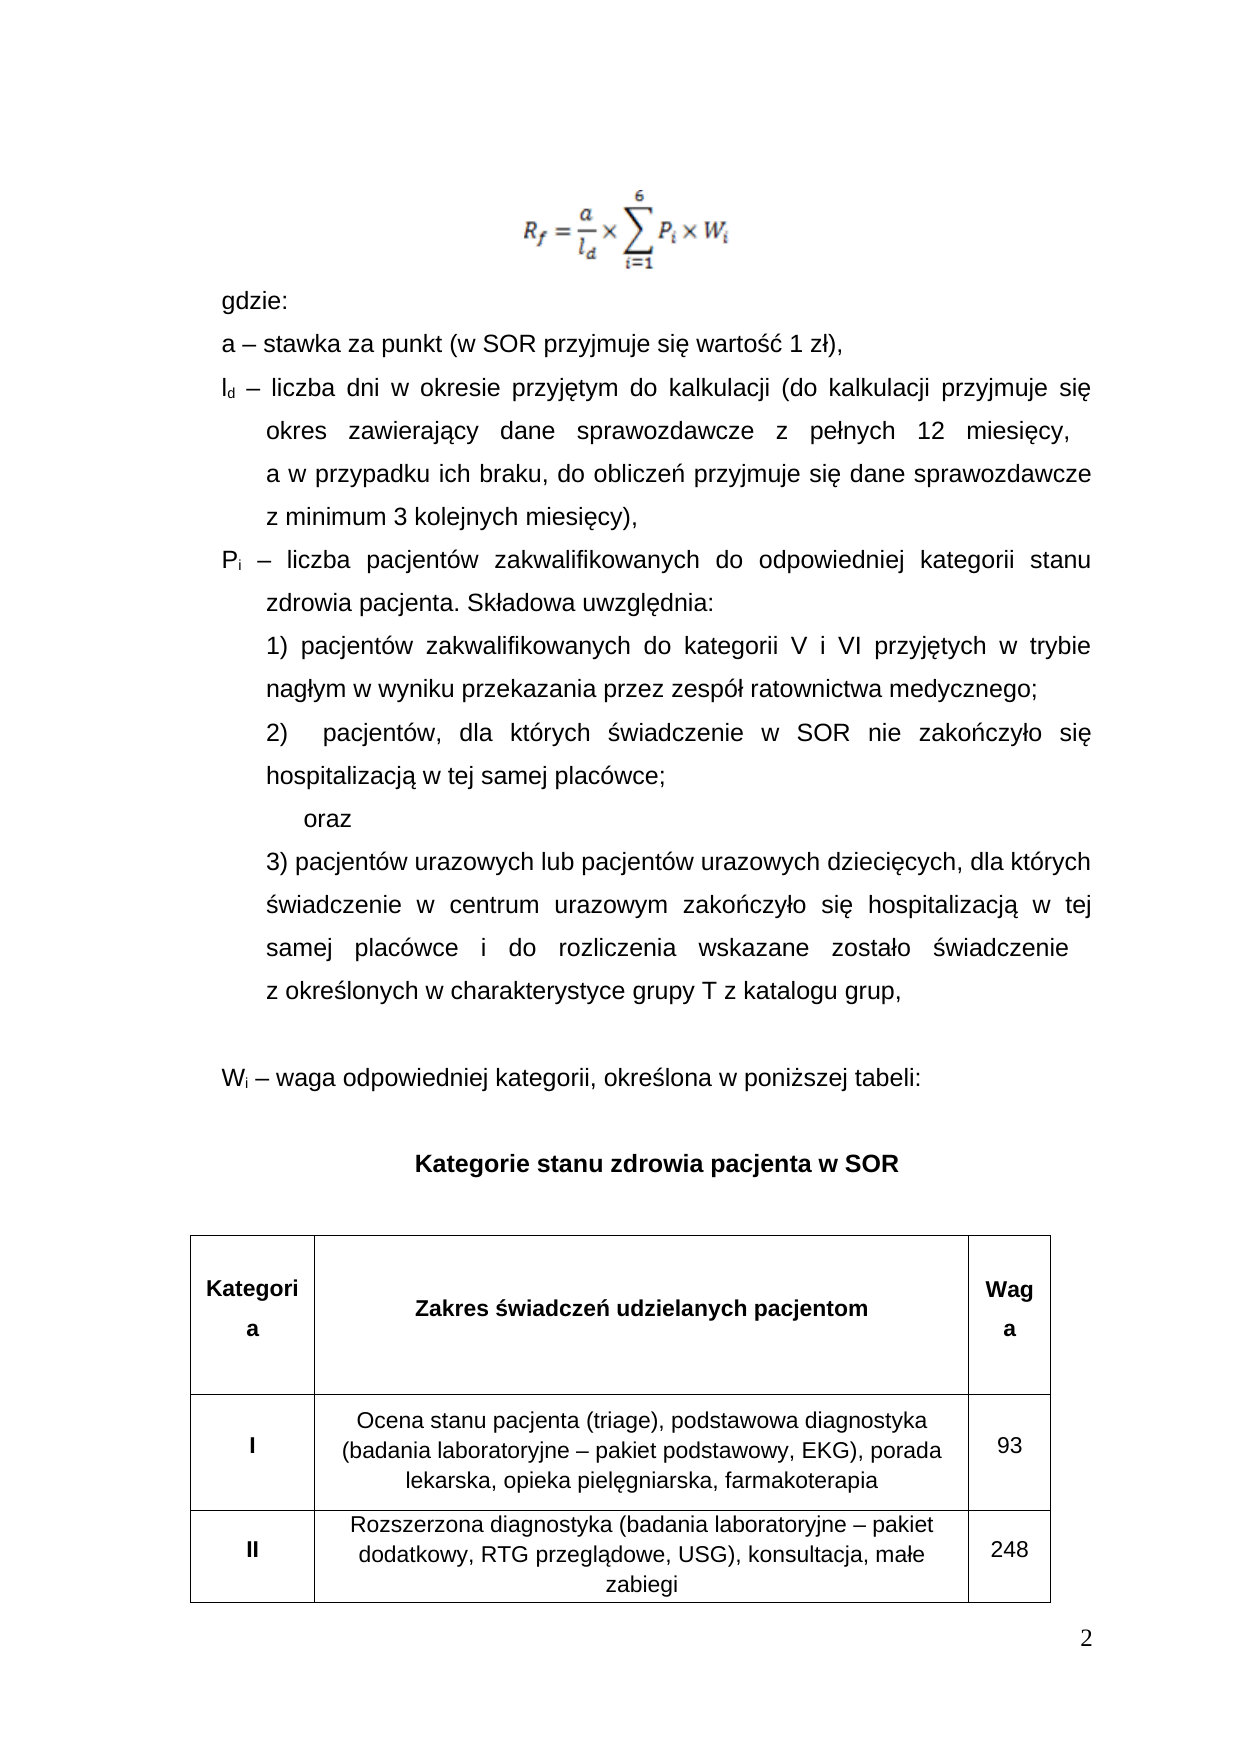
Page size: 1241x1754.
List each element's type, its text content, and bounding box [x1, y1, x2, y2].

table_cell II [191, 1511, 314, 1602]
table_cell Ocena stanu pacjenta (triage), podstawowa diagnostyka (badania laboratoryjne – pakiet podstawowy, EKG), porada lekarska, opieka pielęgniarska, farmakoterapia [315, 1395, 968, 1510]
text a – stawka za punkt (w SOR przyjmuje się wartość 1 zł), [221, 329, 1093, 358]
text ld – liczba dni w okresie przyjętym do kalkulacji (do kalkulacji przyjmuje się okres zawierający dane sprawozdawcze z pełnych 12 miesięcy, a w przypadku ich braku, do obliczeń przyjmuje się dane sprawozdawcze z minimum 3 kolejnych miesięcy), [221, 373, 1093, 531]
picture [523, 190, 732, 272]
table_cell 93 [969, 1395, 1050, 1510]
table_cell Rozszerzona diagnostyka (badania laboratoryjne – pakiet dodatkowy, RTG przeglądowe, USG), konsultacja, małe zabiegi [315, 1511, 968, 1602]
table_cell 248 [969, 1511, 1050, 1602]
text Wi – waga odpowiedniej kategorii, określona w poniższej tabeli: [148, 1063, 1093, 1091]
text 2) pacjentów, dla których świadczenie w SOR nie zakończyło się hospitalizacją w tej samej placówce; [266, 718, 1093, 789]
text gdzie: [221, 286, 1093, 315]
text oraz [303, 804, 1093, 833]
table_header Kategoria [191, 1236, 314, 1394]
text Kategorie stanu zdrowia pacjenta w SOR [221, 1149, 1093, 1178]
text 1) pacjentów zakwalifikowanych do kategorii V i VI przyjętych w trybie nagłym w wyniku przekazania przez zespół ratownictwa medycznego; [266, 631, 1093, 703]
table_header Waga [969, 1236, 1050, 1394]
text Pi – liczba pacjentów zakwalifikowanych do odpowiedniej kategorii stanu zdrowia pacjenta. Składowa uwzględnia: [221, 545, 1093, 617]
table_cell I [191, 1395, 314, 1510]
table_header Zakres świadczeń udzielanych pacjentom [315, 1236, 968, 1394]
text 3) pacjentów urazowych lub pacjentów urazowych dziecięcych, dla których świadczenie w centrum urazowym zakończyło się hospitalizacją w tej samej placówce i do rozliczenia wskazane zostało świadczenie z określonych w charakterystyce grupy T z katalogu grup, [192, 847, 1093, 1005]
